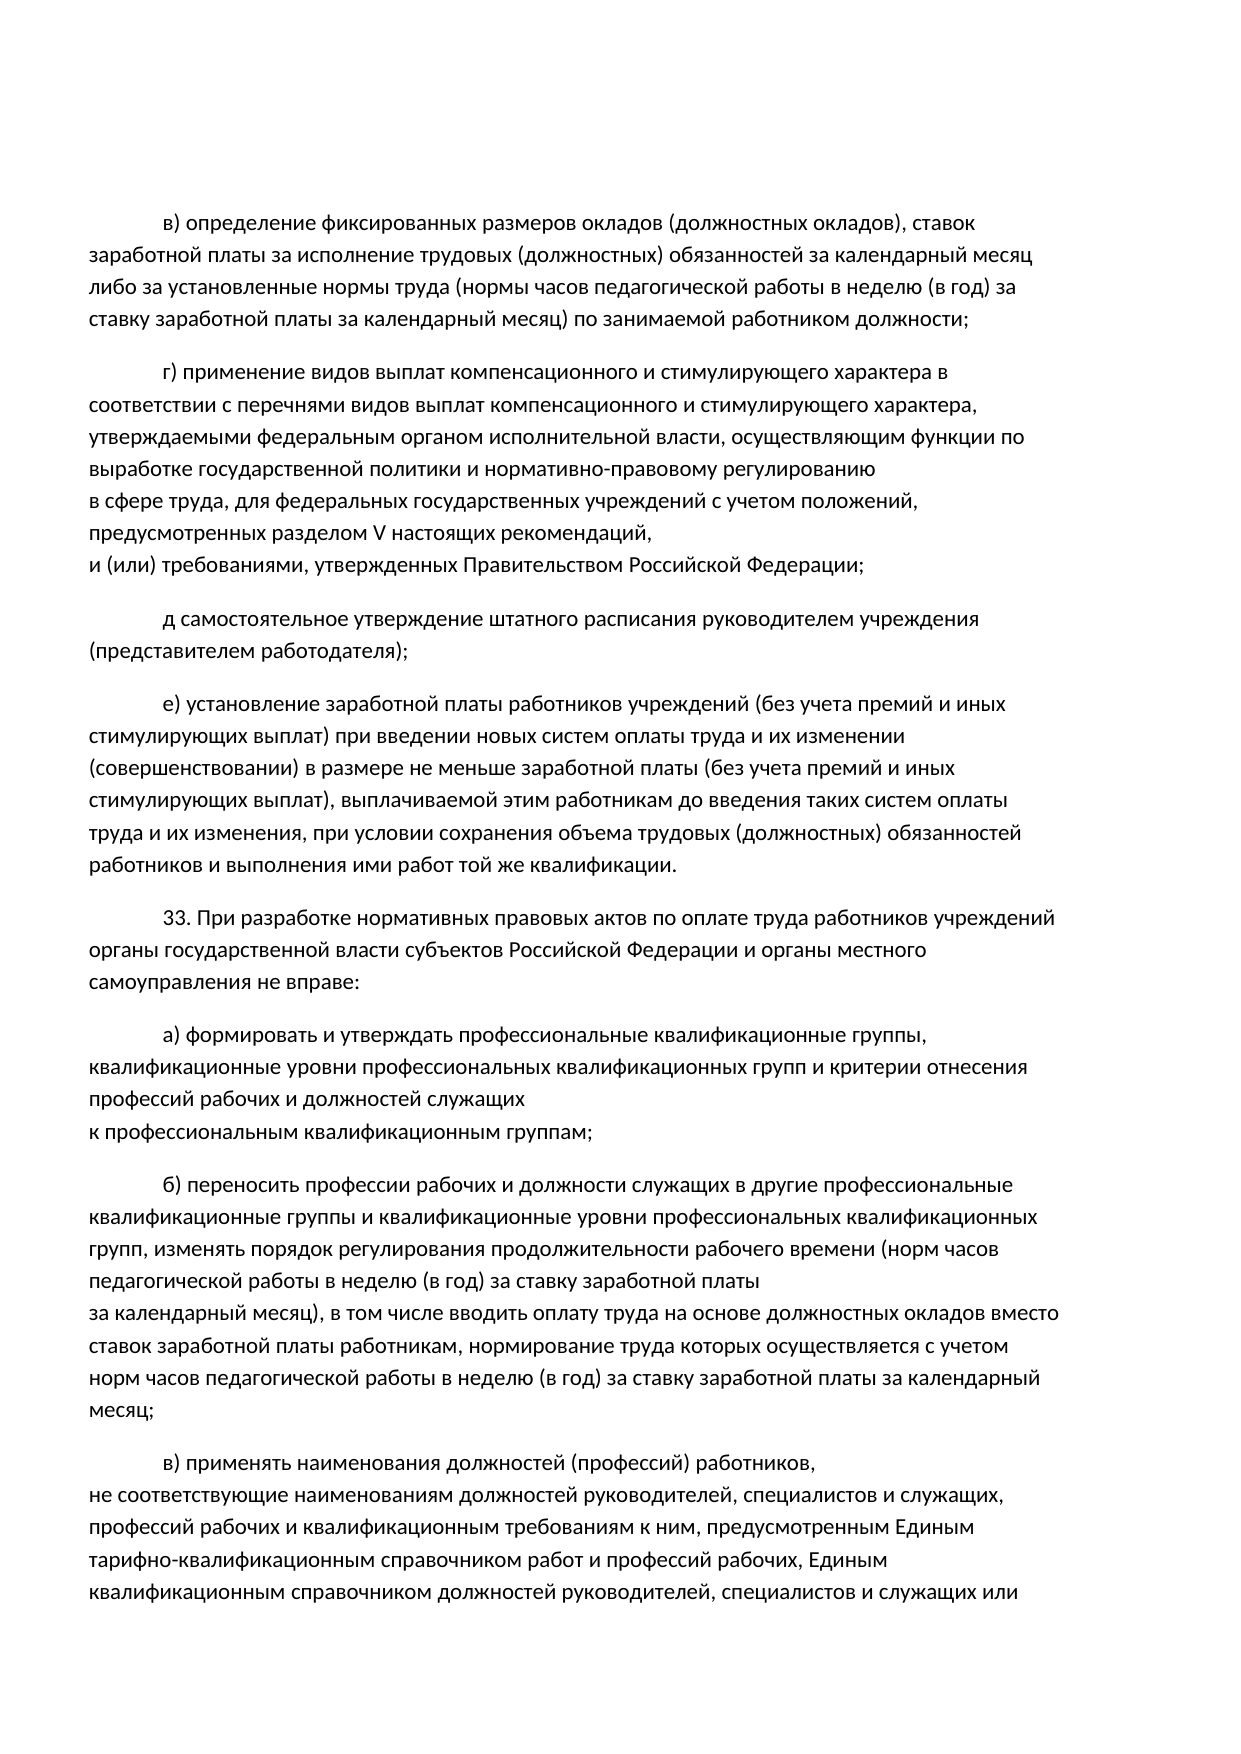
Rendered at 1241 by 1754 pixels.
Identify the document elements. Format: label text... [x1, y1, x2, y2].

text д самостоятельное утверждение штатного расписания руководителем учреждения (представителем работодателя); [88, 604, 1063, 664]
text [88, 1448, 1063, 1605]
text 33. При разработке нормативных правовых актов по оплате труда работников учреждений органы государственной власти субъектов Российской Федерации и органы местного самоуправления не вправе: [88, 903, 1063, 995]
text а) формировать и утверждать профессиональные квалификационные группы, квалификационные уровни профессиональных квалификационных групп и критерии отнесения профессий рабочих и должностей служащих к профессиональным квалификационным группам; [88, 1020, 1063, 1145]
text в) определение фиксированных размеров окладов (должностных окладов), ставок заработной платы за исполнение трудовых (должностных) обязанностей за календарный месяц либо за установленные нормы труда (нормы часов педагогической работы в неделю (в год) за ставку заработной платы за календарный месяц) по занимаемой работником должности; [88, 208, 1063, 332]
text е) установление заработной платы работников учреждений (без учета премий и иных стимулирующих выплат) при введении новых систем оплаты труда и их изменении (совершенствовании) в размере не меньше заработной платы (без учета премий и иных стимулирующих выплат), выплачиваемой этим работникам до введения таких систем оплаты труда и их изменения, при условии сохранения объема трудовых (должностных) обязанностей работников и выполнения ими работ той же квалификации. [88, 689, 1063, 878]
text г) применение видов выплат компенсационного и стимулирующего характера в соответствии с перечнями видов выплат компенсационного и стимулирующего характера, утверждаемыми федеральным органом исполнительной власти, осуществляющим функции по выработке государственной политики и нормативно-правовому регулированию в сфере труда, для федеральных государственных учреждений с учетом положений, предусмотренных разделом V настоящих рекомендаций, и (или) требованиями, утвержденных Правительством Российской Федерации; [88, 357, 1063, 579]
text б) переносить профессии рабочих и должности служащих в другие профессиональные квалификационные группы и квалификационные уровни профессиональных квалификационных групп, изменять порядок регулирования продолжительности рабочего времени (норм часов педагогической работы в неделю (в год) за ставку заработной платы за календарный месяц), в том числе вводить оплату труда на основе должностных окладов вместо ставок заработной платы работникам, нормирование труда которых осуществляется с учетом норм часов педагогической работы в неделю (в год) за ставку заработной платы за календарный месяц; [88, 1170, 1063, 1423]
